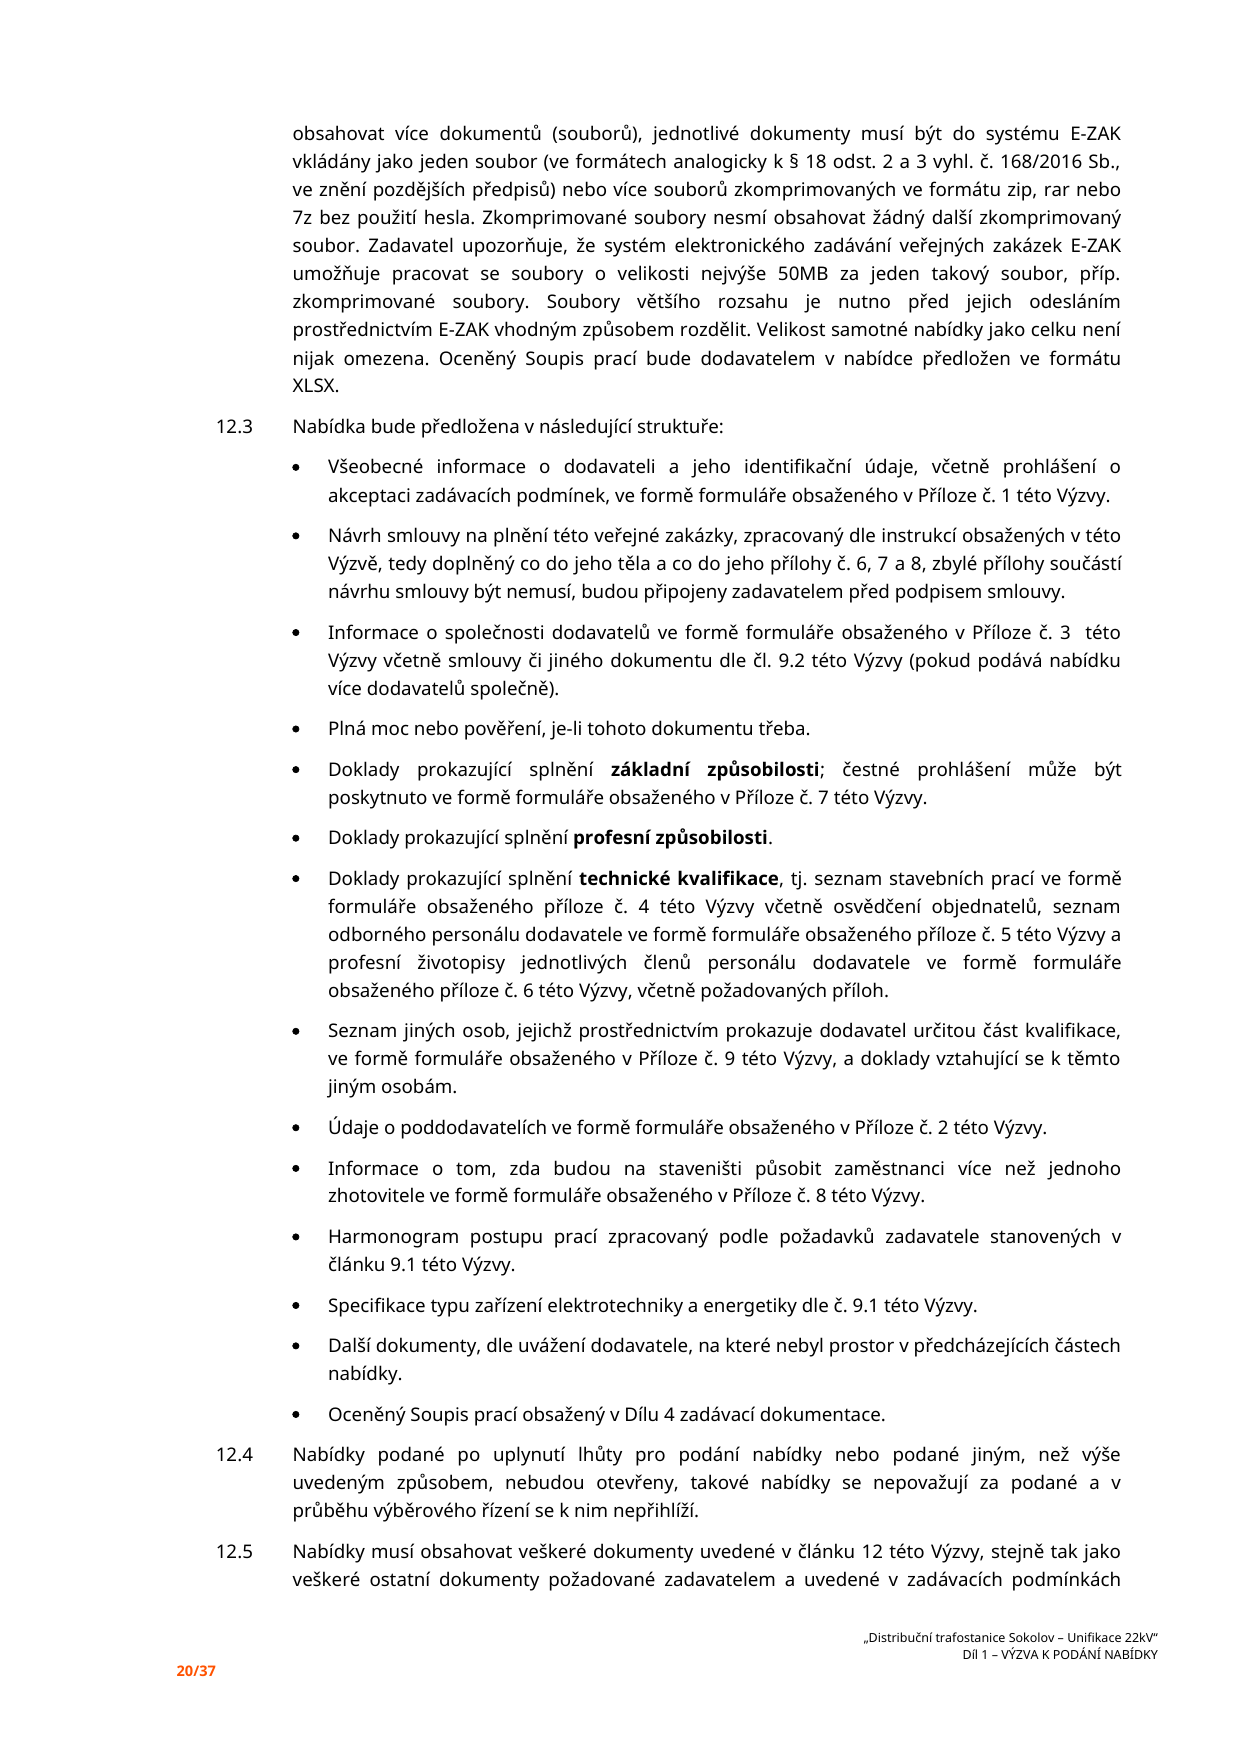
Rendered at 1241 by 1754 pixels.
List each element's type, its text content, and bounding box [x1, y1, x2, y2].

text Nabídka bude předložena v následující struktuře: [216, 413, 1122, 439]
text Harmonogram postupu prací zpracovaný podle požadavků zadavatele stanovených v článku 9.1 této Výzvy. [292, 1223, 1122, 1277]
text Návrh smlouvy na plnění této veřejné zakázky, zpracovaný dle instrukcí obsažených v této Výzvě, tedy doplněný co do jeho těla a co do jeho přílohy č. 6, 7 a 8, zbylé přílohy součástí návrhu smlouvy být nemusí, budou připojeny zadavatelem před podpisem smlouvy. [292, 522, 1122, 604]
text Údaje o poddodavatelích ve formě formuláře obsaženého v Příloze č. 2 této Výzvy. [292, 1114, 1122, 1140]
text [216, 1538, 1122, 1592]
text Všeobecné informace o dodavateli a jeho identifikační údaje, včetně prohlášení o akceptaci zadávacích podmínek, ve formě formuláře obsaženého v Příloze č. 1 této Výzvy. [292, 454, 1122, 507]
text Oceněný Soupis prací obsažený v Dílu 4 zadávací dokumentace. [292, 1401, 1122, 1426]
text Plná moc nebo pověření, je-li tohoto dokumentu třeba. [292, 716, 1122, 741]
text Další dokumenty, dle uvážení dodavatele, na které nebyl prostor v předcházejících částech nabídky. [292, 1332, 1122, 1386]
text Doklady prokazující splnění profesní způsobilosti. [292, 824, 1122, 850]
text Nabídky podané po uplynutí lhůty pro podání nabídky nebo podané jiným, než výše uvedeným způsobem, nebudou otevřeny, takové nabídky se nepovažují za podané a v průběhu výběrového řízení se k nim nepřihlíží. [216, 1441, 1122, 1523]
text Informace o společnosti dodavatelů ve formě formuláře obsaženého v Příloze č. 3 této Výzvy včetně smlouvy či jiného dokumentu dle čl. 9.2 této Výzvy (pokud podává nabídku více dodavatelů společně). [292, 619, 1122, 701]
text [216, 121, 1122, 398]
text Specifikace typu zařízení elektrotechniky a energetiky dle č. 9.1 této Výzvy. [292, 1292, 1122, 1317]
text Informace o tom, zda budou na staveništi působit zaměstnanci více než jednoho zhotovitele ve formě formuláře obsaženého v Příloze č. 8 této Výzvy. [292, 1155, 1122, 1208]
text Doklady prokazující splnění základní způsobilosti; čestné prohlášení může být poskytnuto ve formě formuláře obsaženého v Příloze č. 7 této Výzvy. [292, 756, 1122, 809]
text Doklady prokazující splnění technické kvalifikace, tj. seznam stavebních prací ve formě formuláře obsaženého příloze č. 4 této Výzvy včetně osvědčení objednatelů, seznam odborného personálu dodavatele ve formě formuláře obsaženého příloze č. 5 této Výzvy a profesní životopisy jednotlivých členů personálu dodavatele ve formě formuláře obsaženého příloze č. 6 této Výzvy, včetně požadovaných příloh. [292, 865, 1122, 1003]
text Seznam jiných osob, jejichž prostřednictvím prokazuje dodavatel určitou část kvalifikace, ve formě formuláře obsaženého v Příloze č. 9 této Výzvy, a doklady vztahující se k těmto jiným osobám. [292, 1018, 1122, 1099]
